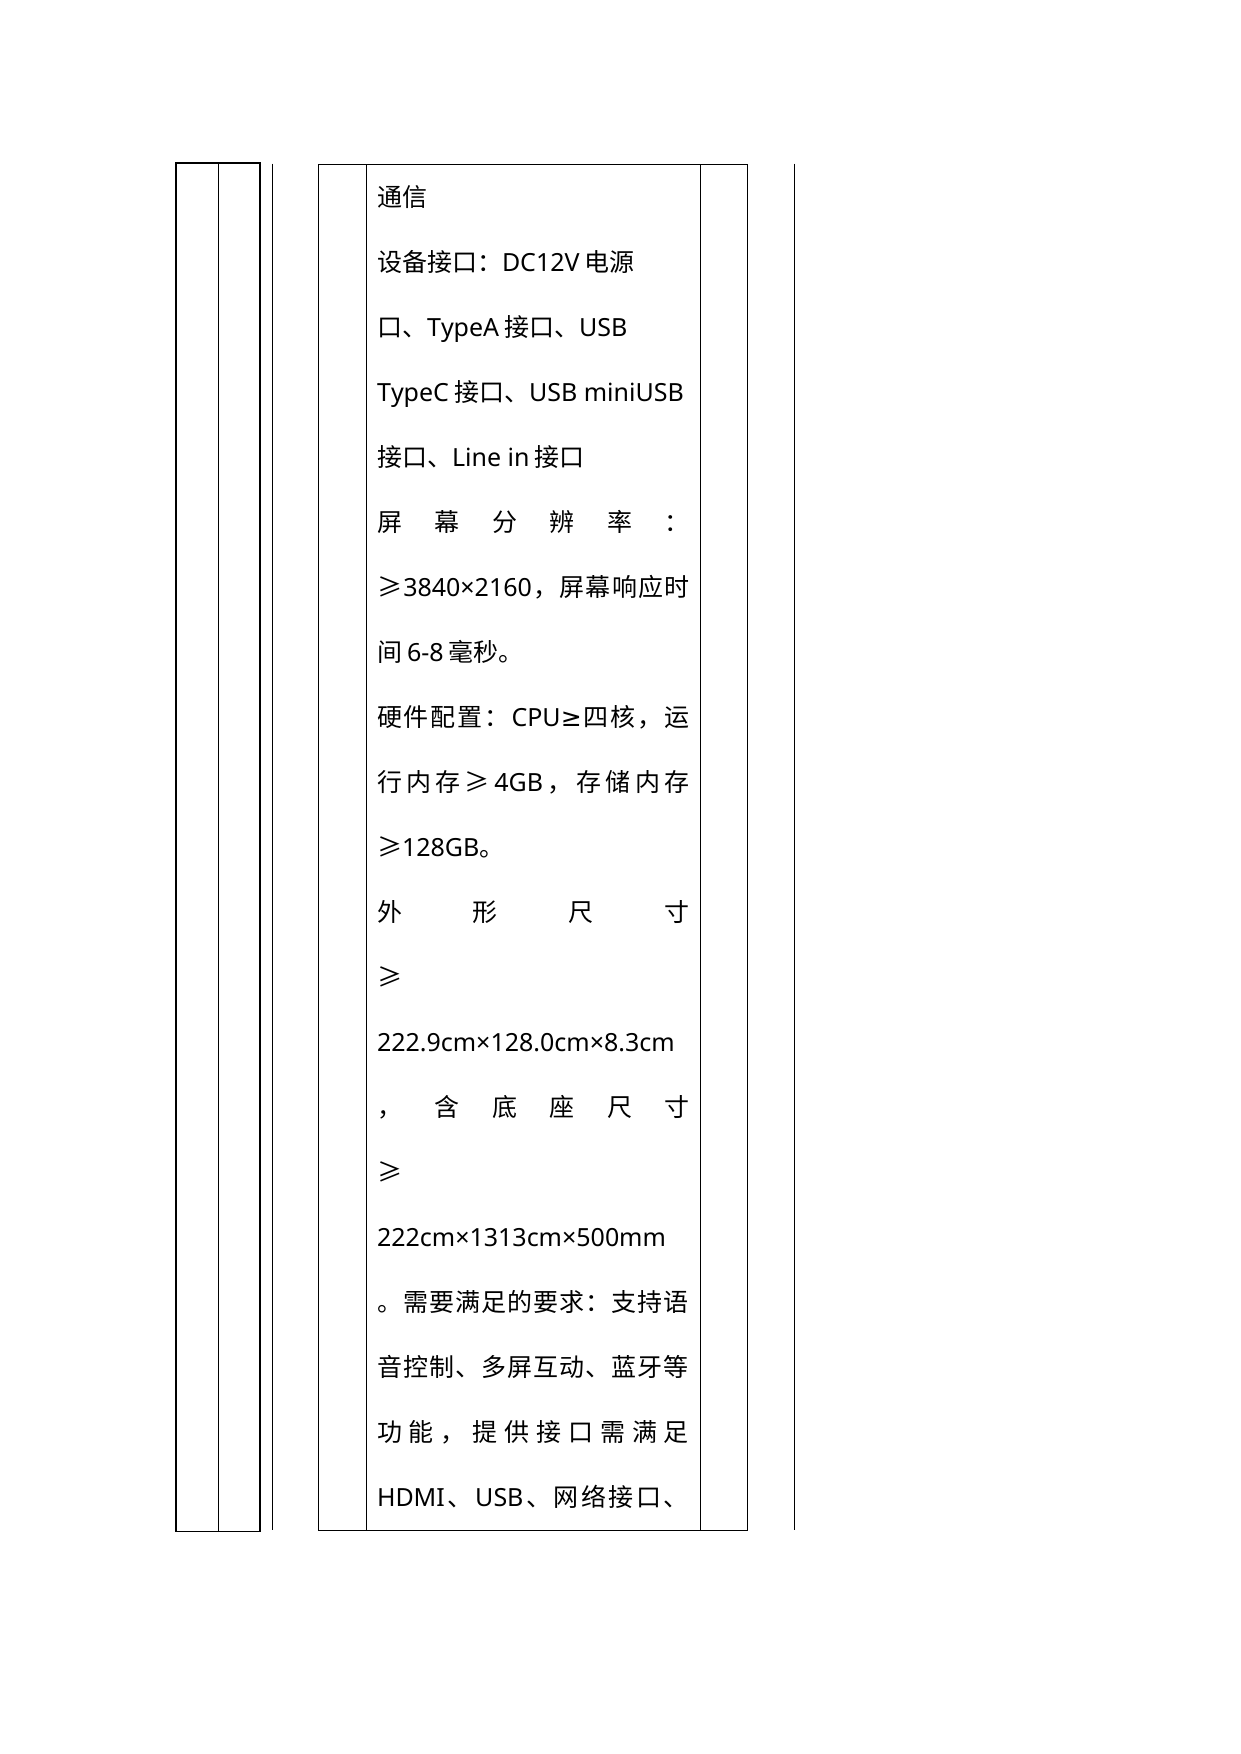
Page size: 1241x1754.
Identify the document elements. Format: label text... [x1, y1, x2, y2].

table_cell 1 [177, 164, 218, 1531]
table_cell [219, 164, 259, 1531]
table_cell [261, 162, 1064, 1531]
